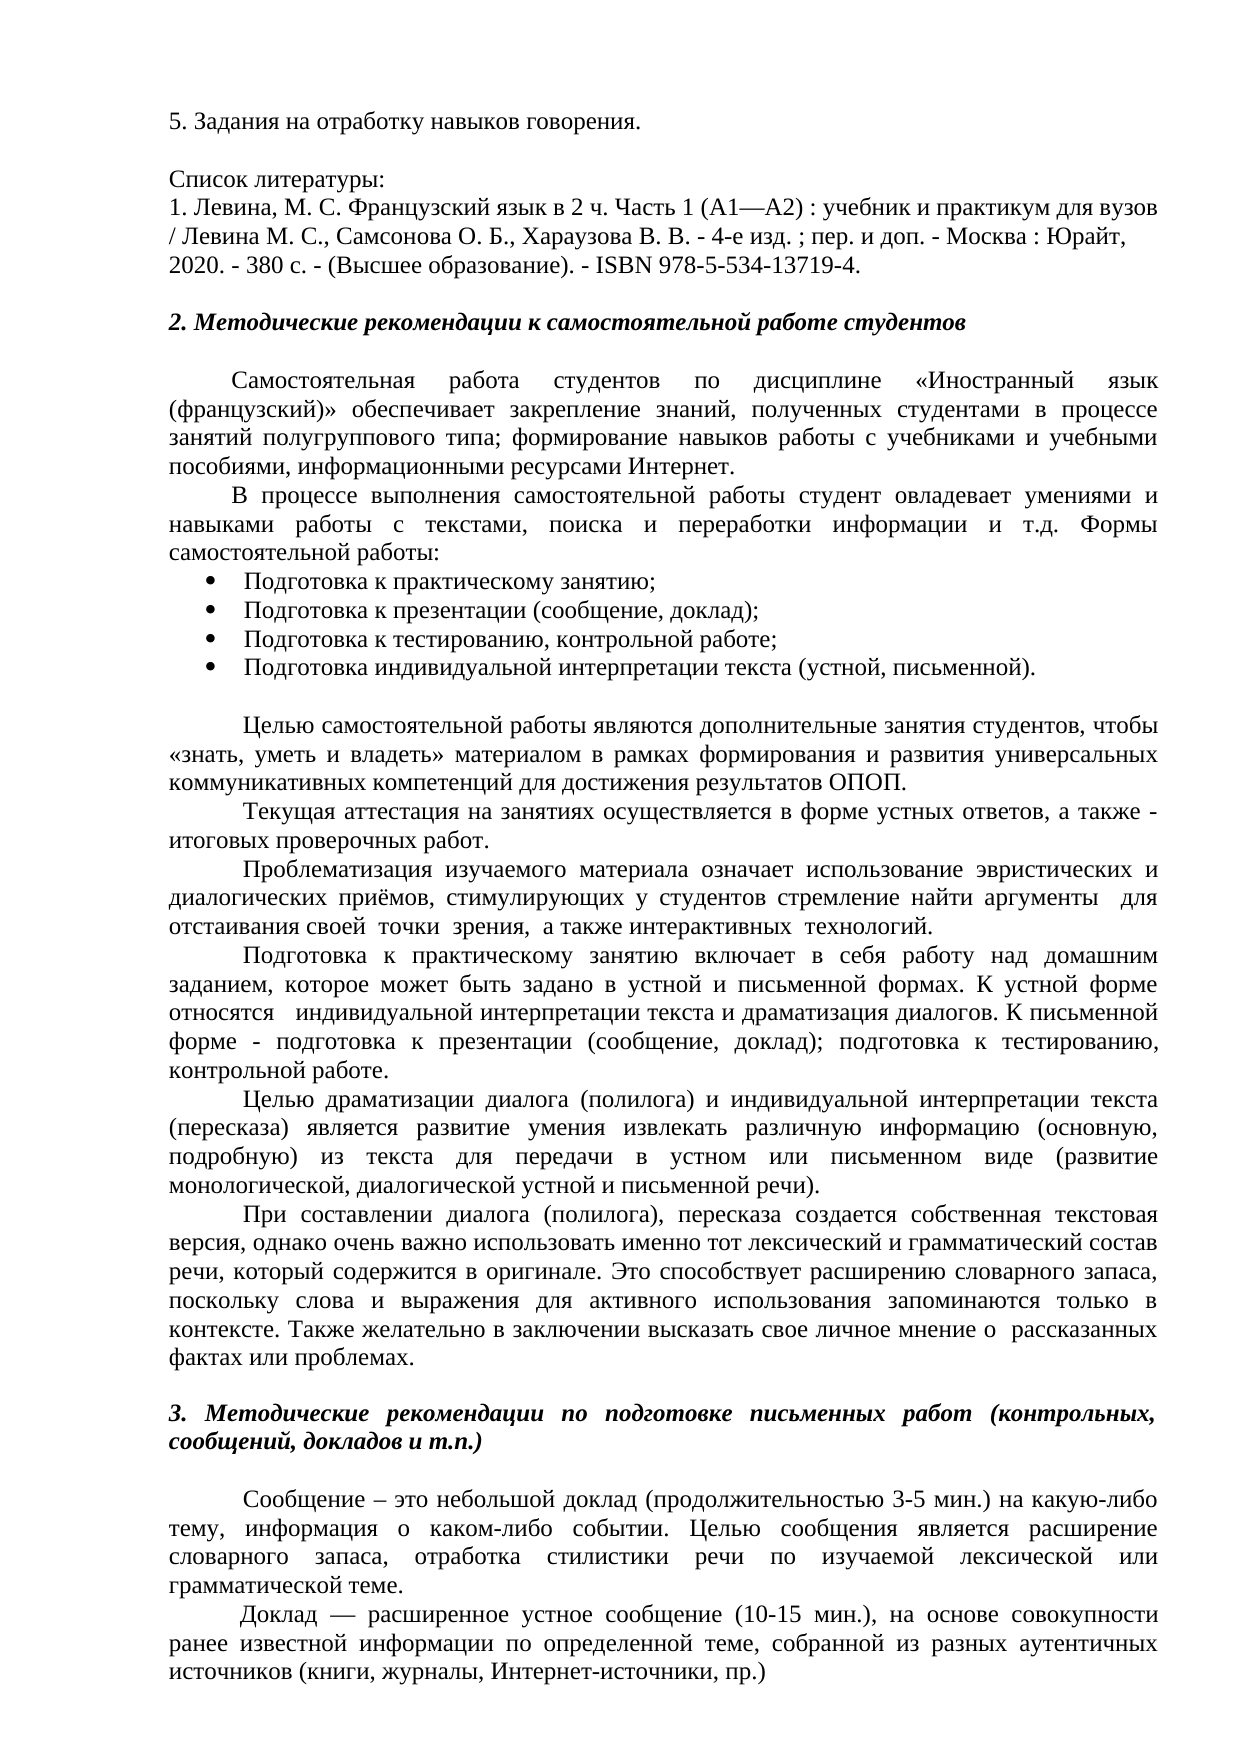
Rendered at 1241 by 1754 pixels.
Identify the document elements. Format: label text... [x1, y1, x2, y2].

text Целью драматизации диалога (полилога) и индивидуальной интерпретации текста (пересказа) является развитие умения извлекать различную информацию (основную, подробную) из текста для передачи в устном или письменном виде (развитие монологической, диалогической устной и письменной речи). [169, 1084, 1159, 1199]
text Целью самостоятельной работы являются дополнительные занятия студентов, чтобы «знать, уметь и владеть» материалом в рамках формирования и развития универсальных коммуникативных компетенций для достижения результатов ОПОП. [169, 710, 1159, 796]
text Сообщение – это небольшой доклад (продолжительностью 3-5 мин.) на какую-либо тему, информация о каком-либо событии. Целью сообщения является расширение словарного запаса, отработка стилистики речи по изучаемой лексической или грамматической теме. [169, 1484, 1159, 1599]
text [169, 106, 1159, 135]
text При составлении диалога (полилога), пересказа создается собственная текстовая версия, однако очень важно использовать именно тот лексический и грамматический состав речи, который содержится в оригинале. Это способствует расширению словарного запаса, поскольку слова и выражения для активного использования запоминаются только в контексте. Также желательно в заключении высказать свое личное мнение о рассказанных фактах или проблемах. [169, 1199, 1159, 1371]
text Подготовка к практическому занятию включает в себя работу над домашним заданием, которое может быть задано в устной и письменной формах. К устной форме относятся индивидуальной интерпретации текста и драматизация диалогов. К письменной форме - подготовка к презентации (сообщение, доклад); подготовка к тестированию, контрольной работе. [169, 940, 1159, 1084]
text Самостоятельная работа студентов по дисциплине «Иностранный язык (французский)» обеспечивает закрепление знаний, полученных студентами в процессе занятий полугруппового типа; формирование навыков работы с учебниками и учебными пособиями, информационными ресурсами Интернет. [169, 365, 1159, 480]
text Проблематизация изучаемого материала означает использование эвристических и диалогических приёмов, стимулирующих у студентов стремление найти аргументы для отстаивания своей точки зрения, а также интерактивных технологий. [169, 854, 1159, 940]
text Список литературы: [169, 164, 1159, 192]
text 2. Методические рекомендации к самостоятельной работе студентов [169, 307, 1159, 336]
text 1. Левина, М. С. Французский язык в 2 ч. Часть 1 (A1—А2) : учебник и практикум для вузов / Левина М. С., Самсонова О. Б., Хараузова В. В. - 4-е изд. ; пер. и доп. - Москва : Юрайт, 2020. - 380 с. - (Высшее образование). - ISBN 978-5-534-13719-4. [169, 192, 1159, 279]
list Подготовка к тестированию, контрольной работе; [206, 624, 1159, 652]
text Текущая аттестация на занятиях осуществляется в форме устных ответов, а также - итоговых проверочных работ. [169, 796, 1159, 854]
list Подготовка индивидуальной интерпретации текста (устной, письменной). [206, 652, 1159, 681]
list Подготовка к презентации (сообщение, доклад); [206, 595, 1159, 624]
text В процессе выполнения самостоятельной работы студент овладевает умениями и навыками работы с текстами, поиска и переработки информации и т.д. Формы самостоятельной работы: [169, 480, 1159, 566]
list Подготовка к практическому занятию; [206, 566, 1159, 595]
text Доклад — расширенное устное сообщение (10-15 мин.), на основе совокупности ранее известной информации по определенной теме, собранной из разных аутентичных источников (книги, журналы, Интернет-источники, пр.) [169, 1599, 1159, 1685]
text 3. Методические рекомендации по подготовке письменных работ (контрольных, сообщений, докладов и т.п.) [169, 1398, 1159, 1455]
